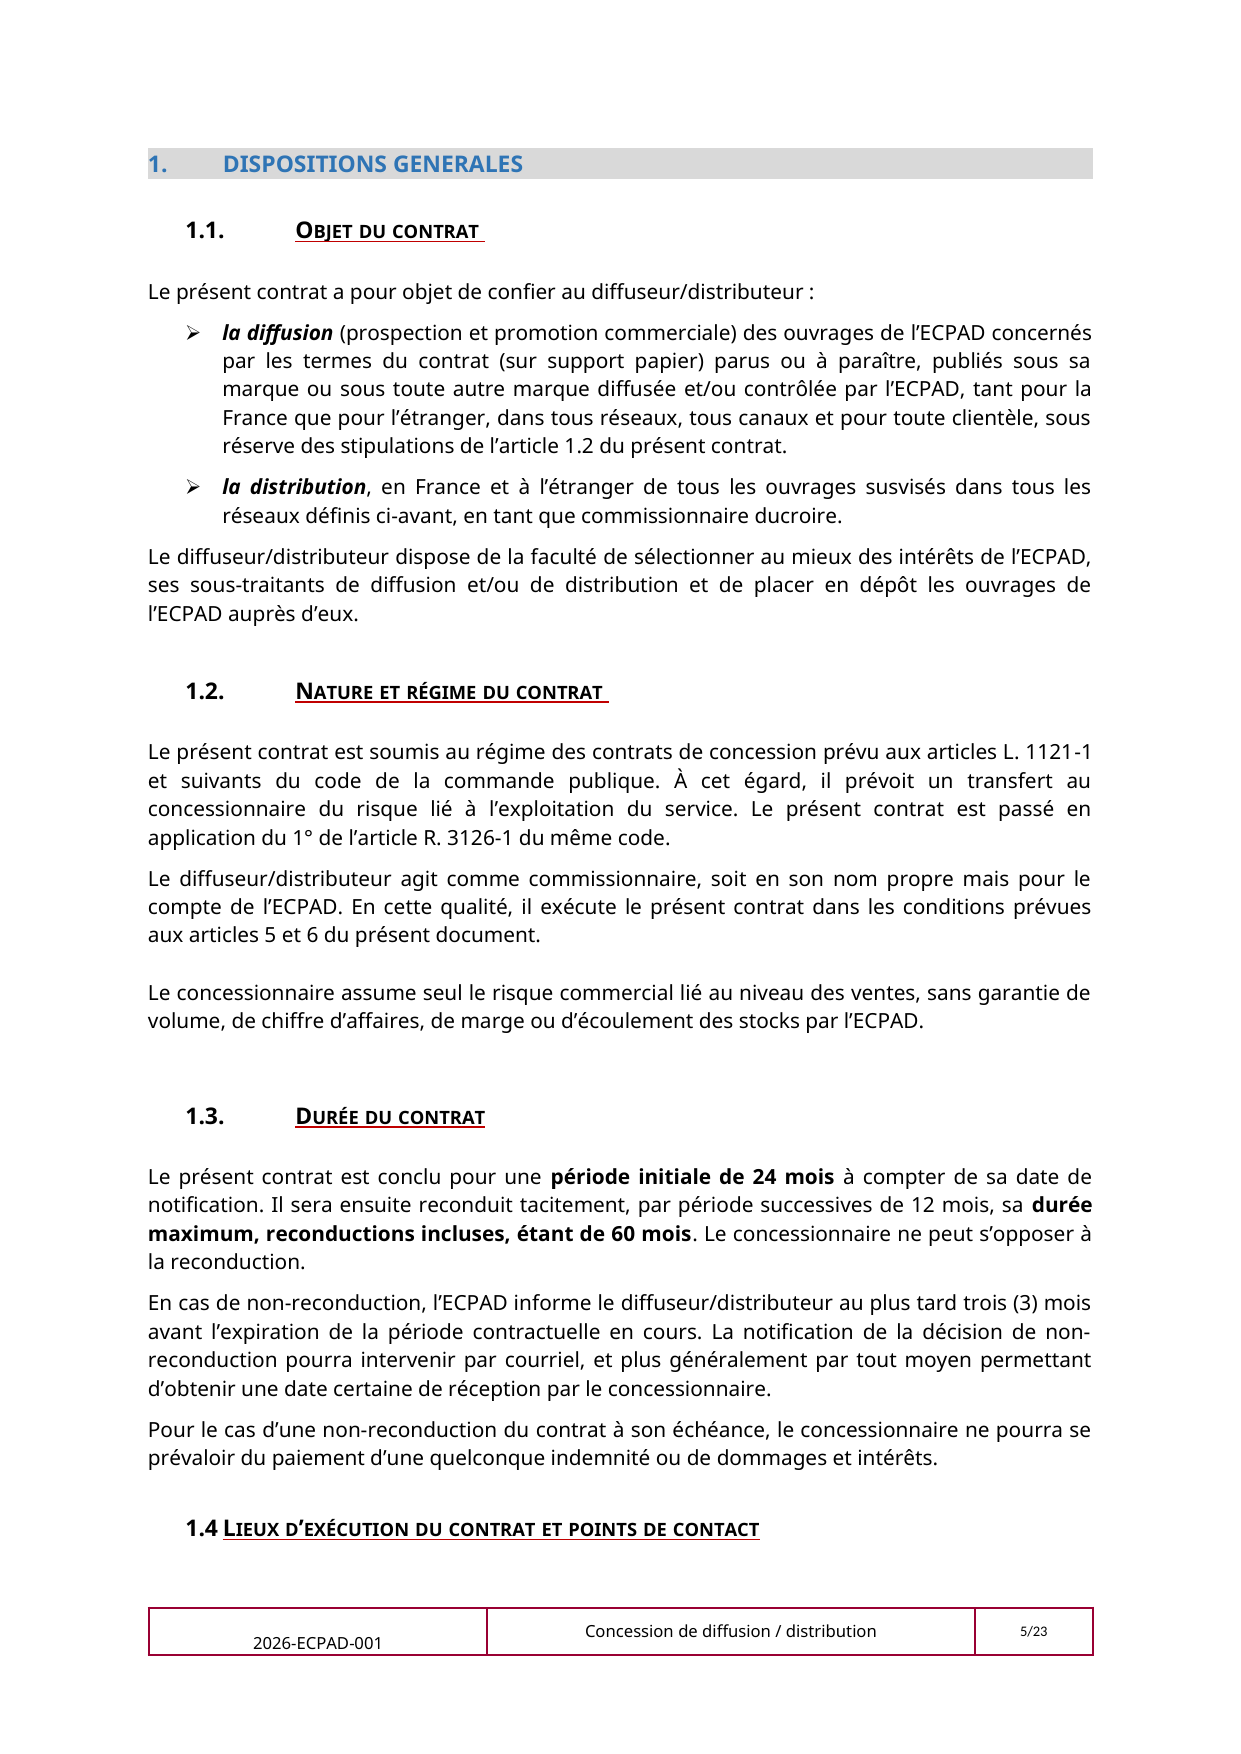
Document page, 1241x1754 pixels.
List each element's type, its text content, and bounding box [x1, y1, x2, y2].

list la diffusion (prospection et promotion commerciale) des ouvrages de l’ECPAD concernés par les termes du contrat (sur support papier) parus ou à paraître, publiés sous sa marque ou sous toute autre marque diffusée et/ou contrôlée par l’ECPAD, tant pour la France que pour l’étranger, dans tous réseaux, tous canaux et pour toute clientèle, sous réserve des stipulations de l’article 1.2 du présent contrat. [185, 318, 1093, 460]
subtitle Nature et régime du contrat [185, 675, 1093, 706]
text Le diffuseur/distributeur dispose de la faculté de sélectionner au mieux des intérêts de l’ECPAD, ses sous-traitants de diffusion et/ou de distribution et de placer en dépôt les ouvrages de l’ECPAD auprès d’eux. [148, 542, 1093, 627]
text Le présent contrat est soumis au régime des contrats de concession prévu aux articles L. 1121-1 et suivants du code de la commande publique. À cet égard, il prévoit un transfert au concessionnaire du risque lié à l’exploitation du service. Le présent contrat est passé en application du 1° de l’article R. 3126-1 du même code. [148, 737, 1093, 851]
subtitle Lieux d’exécution du contrat et points de contact [185, 1512, 1093, 1543]
list la distribution, en France et à l’étranger de tous les ouvrages susvisés dans tous les réseaux définis ci-avant, en tant que commissionnaire ducroire. [185, 472, 1093, 529]
text Le présent contrat est conclu pour une période initiale de 24 mois à compter de sa date de notification. Il sera ensuite reconduit tacitement, par période successives de 12 mois, sa durée maximum, reconductions incluses, étant de 60 mois. Le concessionnaire ne peut s’opposer à la reconduction. [148, 1162, 1093, 1276]
subtitle DISPOSITIONS GENERALES [148, 148, 1093, 179]
subtitle Objet du contrat [185, 214, 1093, 246]
text Le diffuseur/distributeur agit comme commissionnaire, soit en son nom propre mais pour le compte de l’ECPAD. En cette qualité, il exécute le présent contrat dans les conditions prévues aux articles 5 et 6 du présent document. [148, 864, 1093, 949]
text Le concessionnaire assume seul le risque commercial lié au niveau des ventes, sans garantie de volume, de chiffre d’affaires, de marge ou d’écoulement des stocks par l’ECPAD. [148, 978, 1093, 1035]
text En cas de non-reconduction, l’ECPAD informe le diffuseur/distributeur au plus tard trois (3) mois avant l’expiration de la période contractuelle en cours. La notification de la décision de non-reconduction pourra intervenir par courriel, et plus généralement par tout moyen permettant d’obtenir une date certaine de réception par le concessionnaire. [148, 1288, 1093, 1402]
text Le présent contrat a pour objet de confier au diffuseur/distributeur : [148, 277, 1093, 305]
text Pour le cas d’une non-reconduction du contrat à son échéance, le concessionnaire ne pourra se prévaloir du paiement d’une quelconque indemnité ou de dommages et intérêts. [148, 1415, 1093, 1472]
subtitle Durée du contrat [185, 1100, 1093, 1131]
